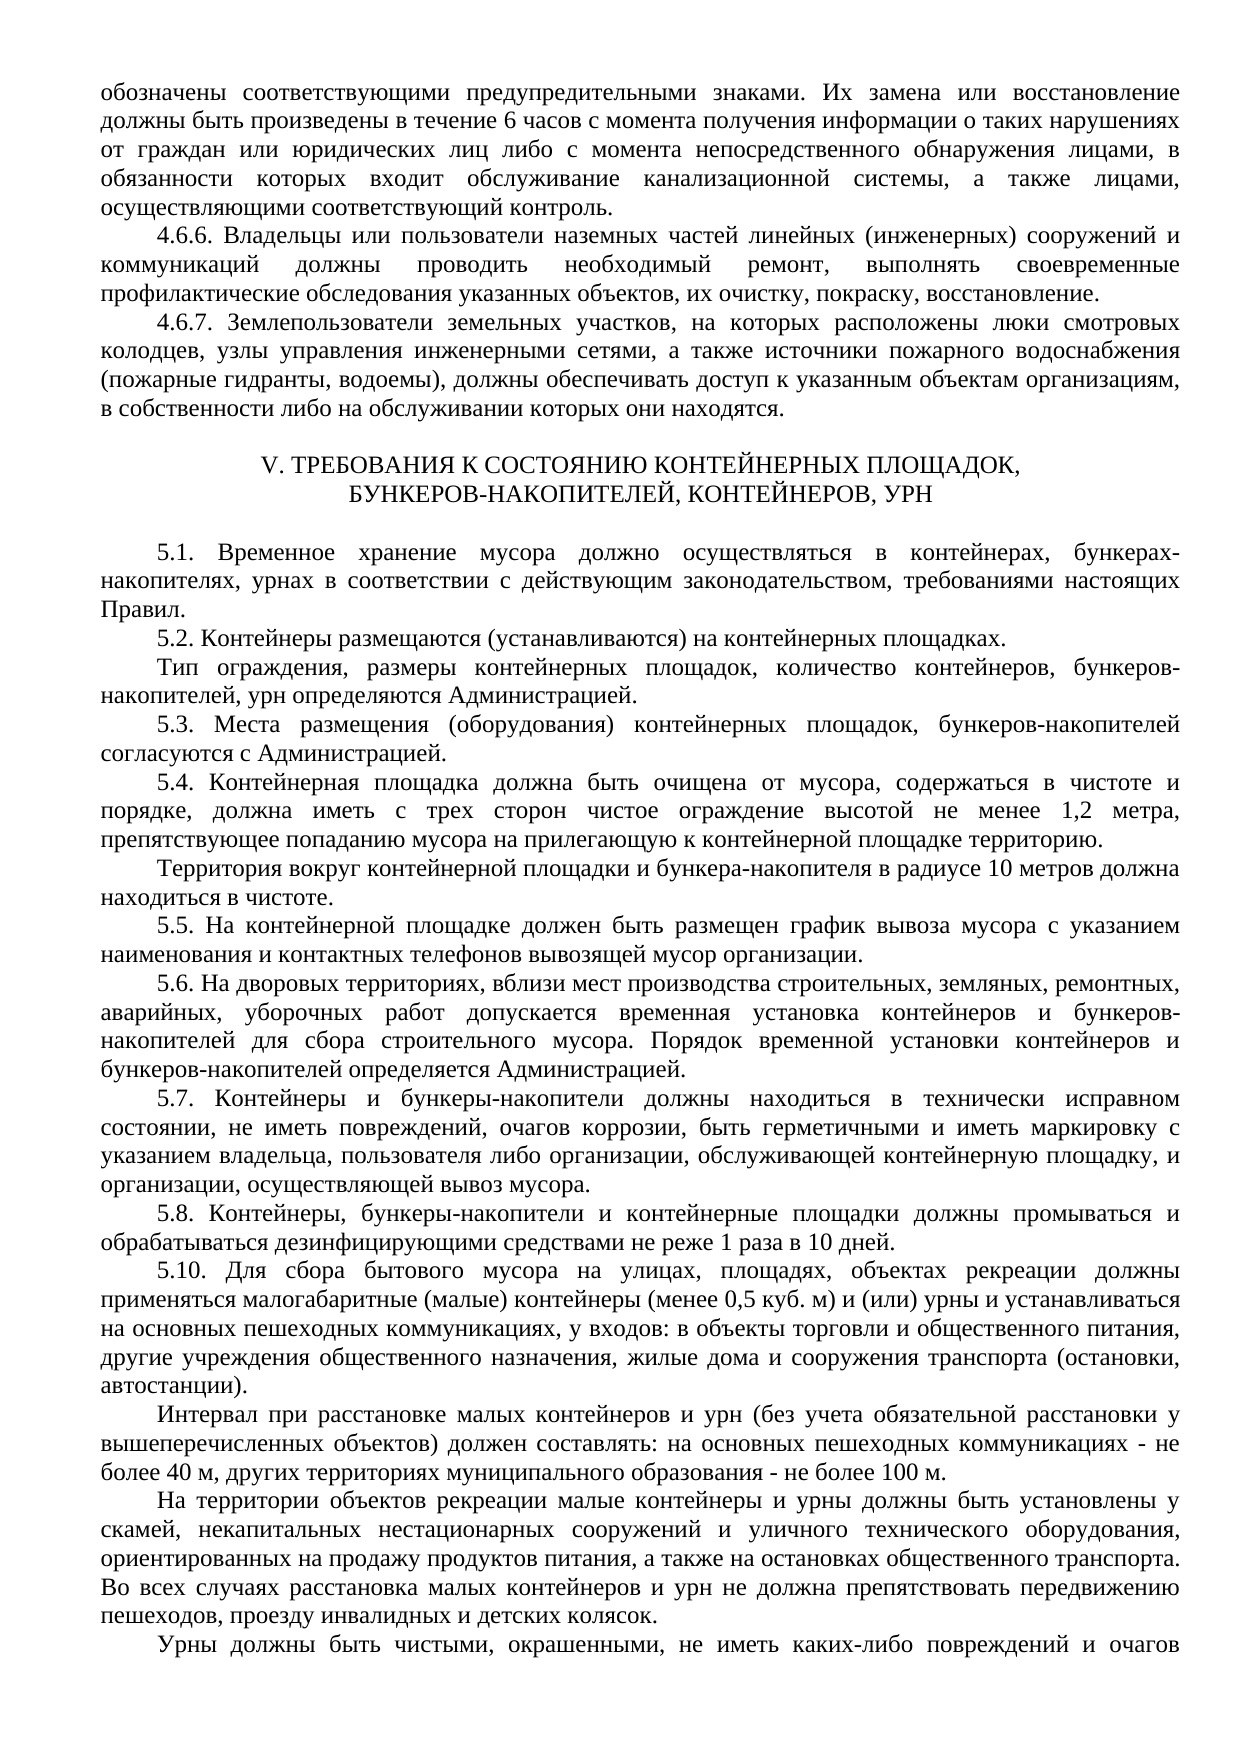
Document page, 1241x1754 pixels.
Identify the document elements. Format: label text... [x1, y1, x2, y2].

text 5.6. На дворовых территориях, вблизи мест производства строительных, земляных, ремонтных, аварийных, уборочных работ допускается временная установка контейнеров и бункеров-накопителей для сбора строительного мусора. Порядок временной установки контейнеров и бункеров-накопителей определяется Администрацией. [100, 968, 1181, 1083]
text 5.3. Места размещения (оборудования) контейнерных площадок, бункеров-накопителей согласуются с Администрацией. [100, 709, 1181, 767]
text 5.7. Контейнеры и бункеры-накопители должны находиться в технически исправном состоянии, не иметь повреждений, очагов коррозии, быть герметичными и иметь маркировку с указанием владельца, пользователя либо организации, обслуживающей контейнерную площадку, и организации, осуществляющей вывоз мусора. [100, 1083, 1181, 1198]
text 5.10. Для сбора бытового мусора на улицах, площадях, объектах рекреации должны применяться малогабаритные (малые) контейнеры (менее 0,5 куб. м) и (или) урны и устанавливаться на основных пешеходных коммуникациях, у входов: в объекты торговли и общественного питания, другие учреждения общественного назначения, жилые дома и сооружения транспорта (остановки, автостанции). [100, 1256, 1181, 1399]
text 4.6.7. Землепользователи земельных участков, на которых расположены люки смотровых колодцев, узлы управления инженерными сетями, а также источники пожарного водоснабжения (пожарные гидранты, водоемы), должны обеспечивать доступ к указанным объектам организациям, в собственности либо на обслуживании которых они находятся. [100, 307, 1181, 422]
text V. ТРЕБОВАНИЯ К СОСТОЯНИЮ КОНТЕЙНЕРНЫХ ПЛОЩАДОК, [100, 451, 1181, 479]
text БУНКЕРОВ-НАКОПИТЕЛЕЙ, КОНТЕЙНЕРОВ, УРН [100, 479, 1181, 508]
text 5.2. Контейнеры размещаются (устанавливаются) на контейнерных площадках. [100, 623, 1181, 652]
text 4.6.6. Владельцы или пользователи наземных частей линейных (инженерных) сооружений и коммуникаций должны проводить необходимый ремонт, выполнять своевременные профилактические обследования указанных объектов, их очистку, покраску, восстановление. [100, 221, 1181, 307]
text На территории объектов рекреации малые контейнеры и урны должны быть установлены у скамей, некапитальных нестационарных сооружений и уличного технического оборудования, ориентированных на продажу продуктов питания, а также на остановках общественного транспорта. Во всех случаях расстановка малых контейнеров и урн не должна препятствовать передвижению пешеходов, проезду инвалидных и детских колясок. [100, 1486, 1181, 1629]
text Территория вокруг контейнерной площадки и бункера-накопителя в радиусе 10 метров должна находиться в чистоте. [100, 853, 1181, 911]
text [100, 1629, 1181, 1658]
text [100, 77, 1181, 221]
text 5.5. На контейнерной площадке должен быть размещен график вывоза мусора с указанием наименования и контактных телефонов вывозящей мусор организации. [100, 911, 1181, 968]
text 5.4. Контейнерная площадка должна быть очищена от мусора, содержаться в чистоте и порядке, должна иметь с трех сторон чистое ограждение высотой не менее 1,2 метра, препятствующее попаданию мусора на прилегающую к контейнерной площадке территорию. [100, 767, 1181, 853]
text Тип ограждения, размеры контейнерных площадок, количество контейнеров, бункеров-накопителей, урн определяются Администрацией. [100, 652, 1181, 709]
text 5.8. Контейнеры, бункеры-накопители и контейнерные площадки должны промываться и обрабатываться дезинфицирующими средствами не реже 1 раза в 10 дней. [100, 1198, 1181, 1256]
text 5.1. Временное хранение мусора должно осуществляться в контейнерах, бункерах-накопителях, урнах в соответствии с действующим законодательством, требованиями настоящих Правил. [100, 537, 1181, 623]
text Интервал при расстановке малых контейнеров и урн (без учета обязательной расстановки у вышеперечисленных объектов) должен составлять: на основных пешеходных коммуникациях - не более 40 м, других территориях муниципального образования - не более 100 м. [100, 1399, 1181, 1486]
